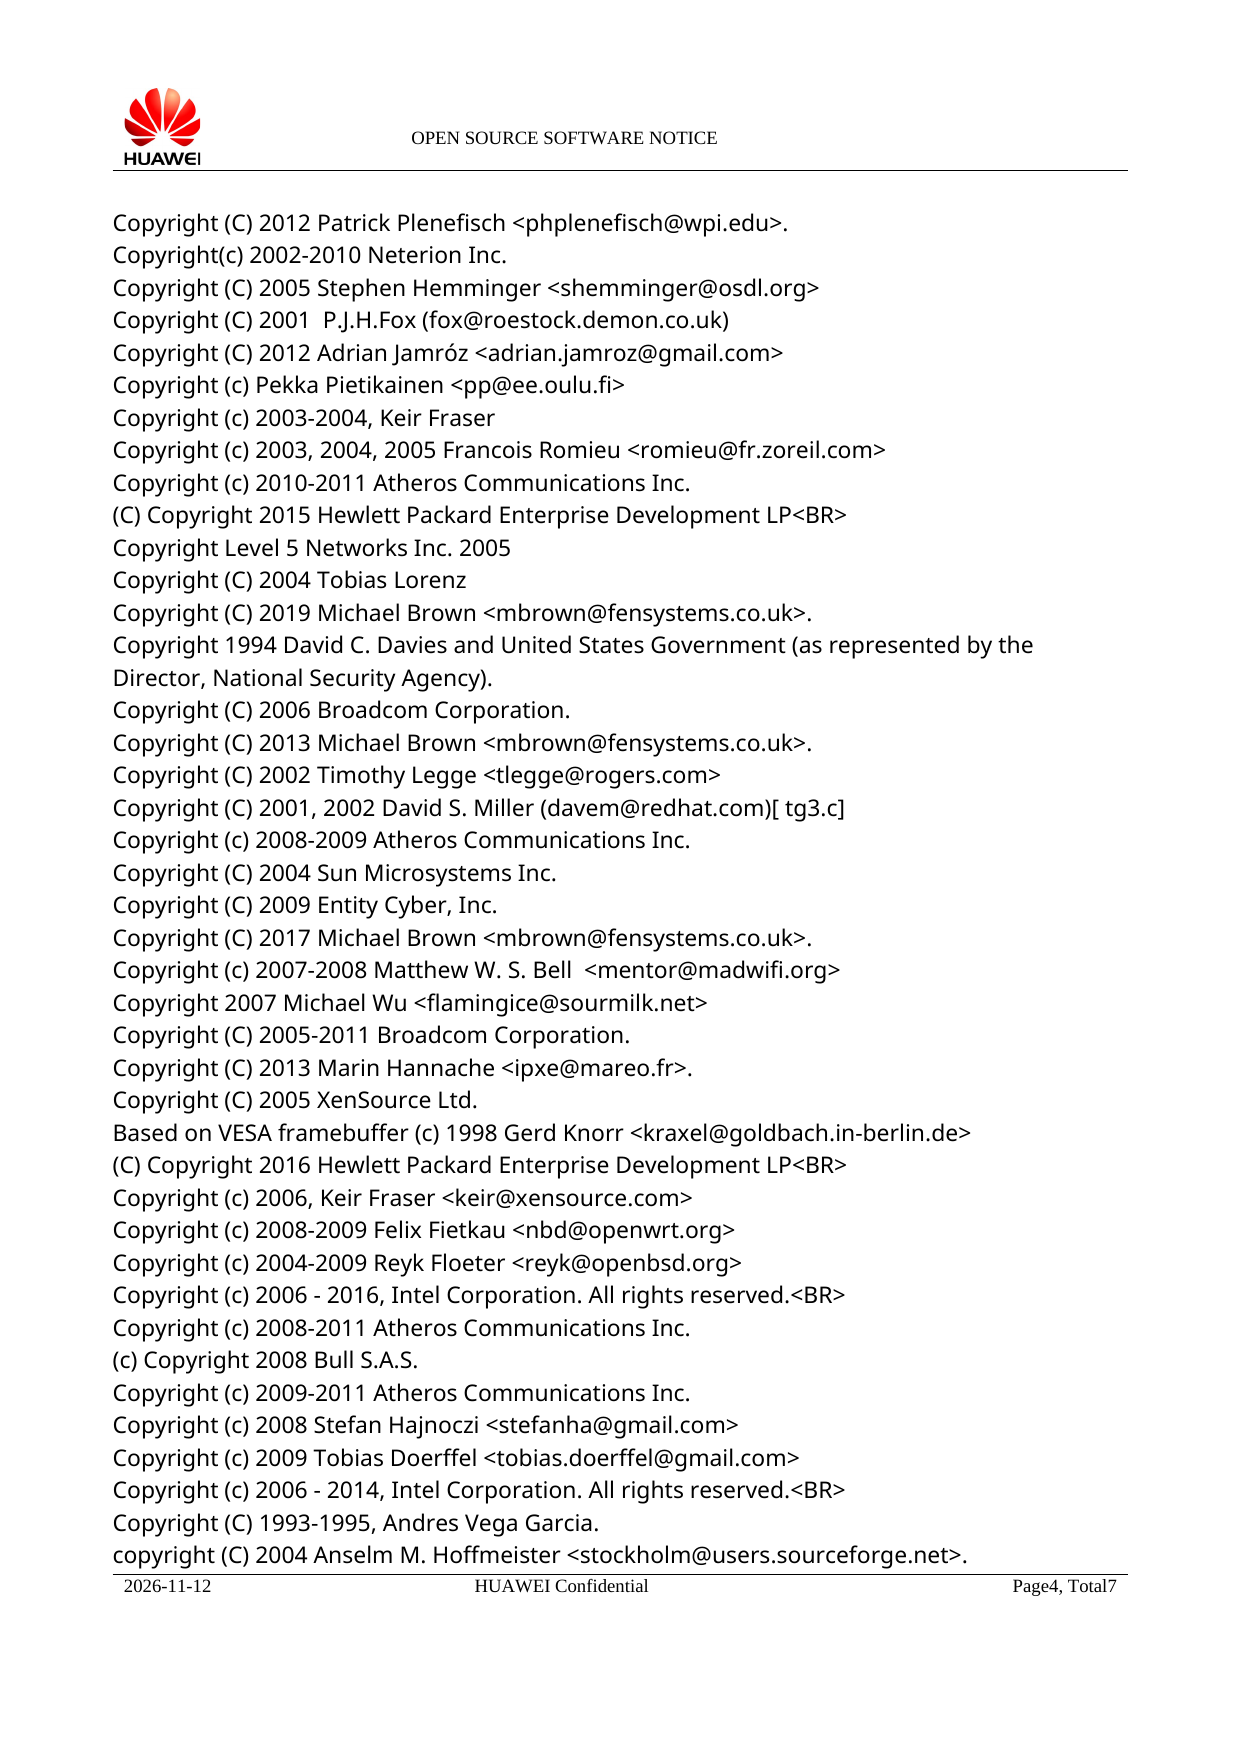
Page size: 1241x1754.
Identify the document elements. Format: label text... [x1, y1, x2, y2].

picture [124, 88, 201, 165]
